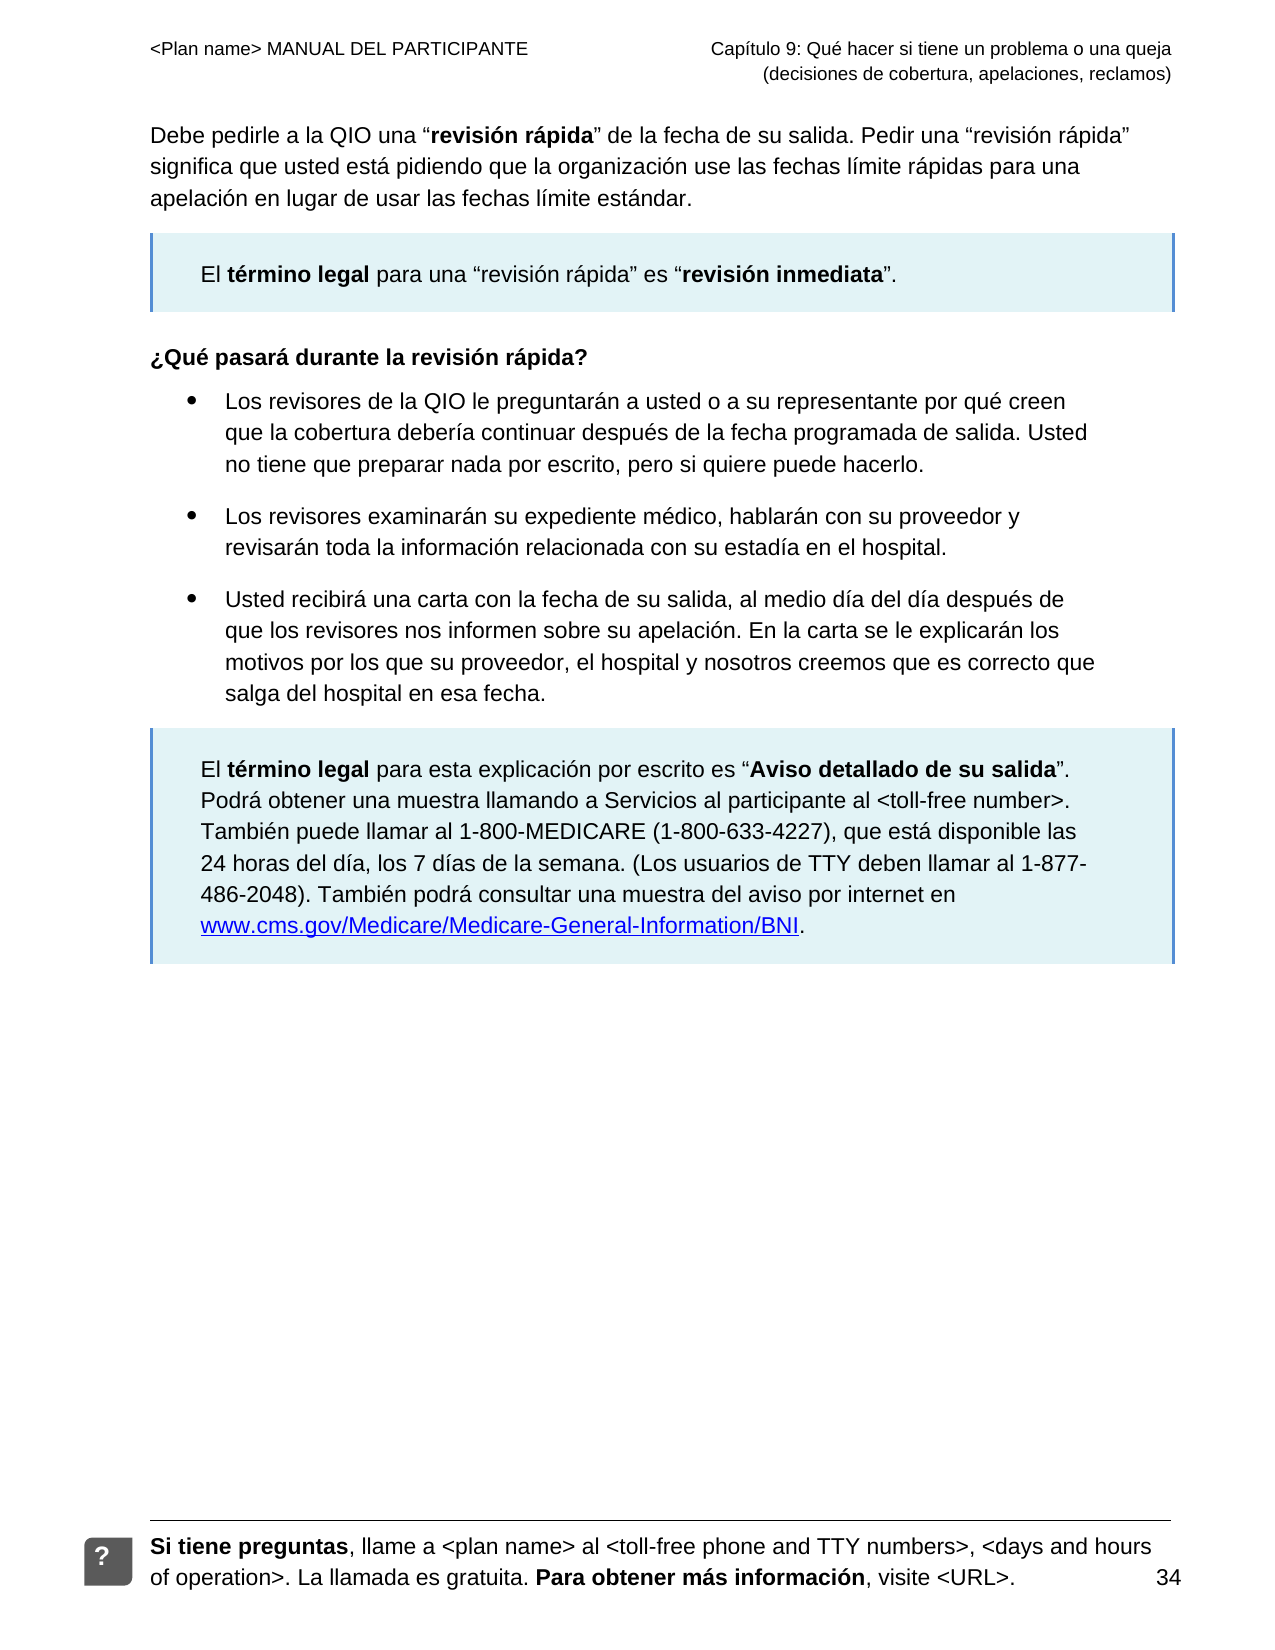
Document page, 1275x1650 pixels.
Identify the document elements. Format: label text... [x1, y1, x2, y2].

list Los revisores examinarán su expediente médico, hablarán con su proveedor y revisarán toda la información relacionada con su estadía en el hospital. [187, 499, 1096, 562]
list Usted recibirá una carta con la fecha de su salida, al medio día del día después de que los revisores nos informen sobre su apelación. En la carta se le explicarán los motivos por los que su proveedor, el hospital y nosotros creemos que es correcto que salga del hospital en esa fecha. [187, 582, 1096, 707]
table_header El término legal para esta explicación por escrito es “Aviso detallado de su salida”. Podrá obtener una muestra llamando a Servicios al participante al <toll-free number>. También puede llamar al 1-800-MEDICARE (1-800-633-4227), que está disponible las 24 horas del día, los 7 días de la semana. (Los usuarios de TTY deben llamar al 1-877-486-2048). También podrá consultar una muestra del aviso por internet en www.cms.gov/Medicare/Medicare-General-Information/BNI. [153, 731, 1172, 961]
list Los revisores de la QIO le preguntarán a usted o a su representante por qué creen que la cobertura debería continuar después de la fecha programada de salida. Usted no tiene que preparar nada por escrito, pero si quiere puede hacerlo. [187, 384, 1096, 478]
table_header El término legal para una “revisión rápida” es “revisión inmediata”. [153, 236, 1172, 309]
text Debe pedirle a la QIO una “revisión rápida” de la fecha de su salida. Pedir una “revisión rápida” significa que usted está pidiendo que la organización use las fechas límite rápidas para una apelación en lugar de usar las fechas límite estándar. [150, 118, 1171, 212]
subtitle ¿Qué pasará durante la revisión rápida? [150, 339, 1096, 372]
